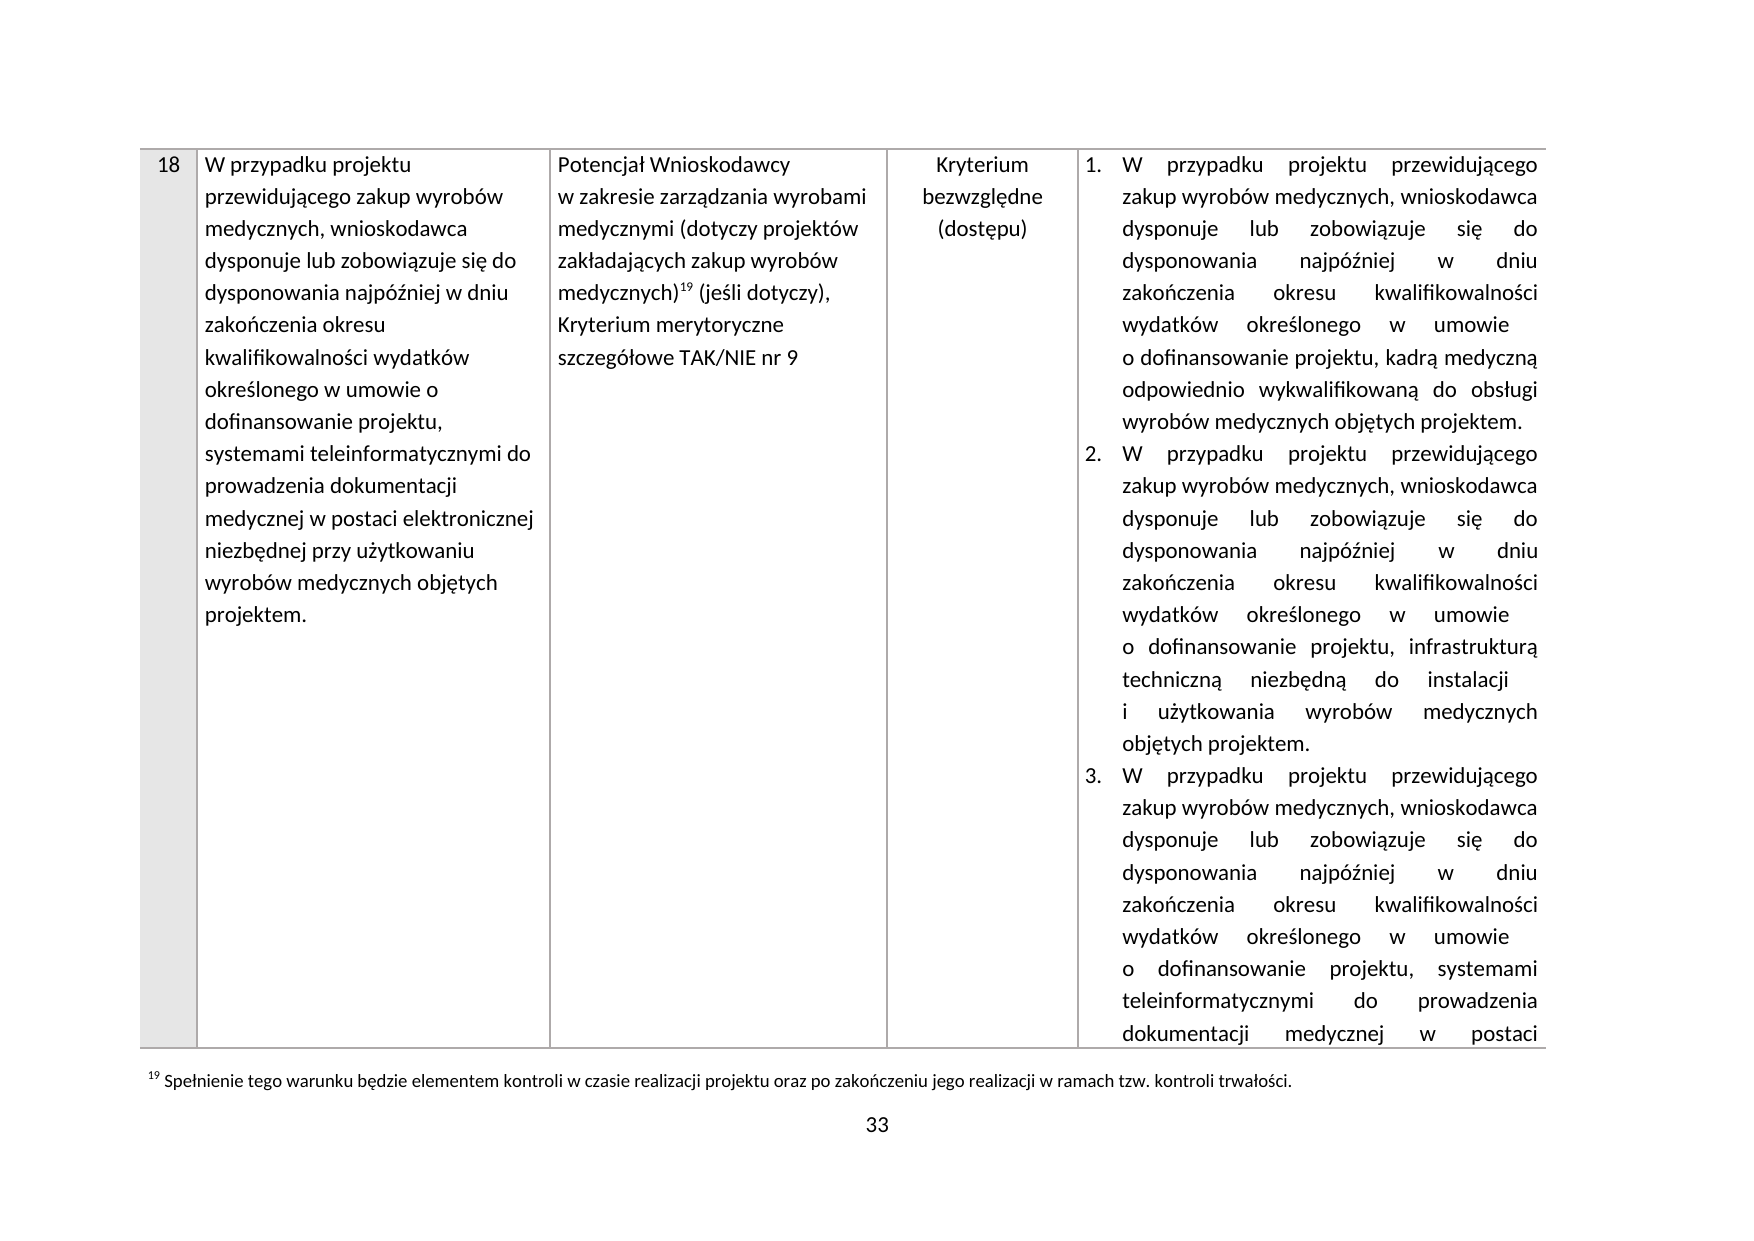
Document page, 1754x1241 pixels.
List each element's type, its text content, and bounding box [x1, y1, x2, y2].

table_cell 18 [140, 150, 196, 1047]
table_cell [1079, 150, 1546, 1047]
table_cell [551, 150, 886, 1047]
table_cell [888, 150, 1077, 1047]
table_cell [198, 150, 549, 1047]
